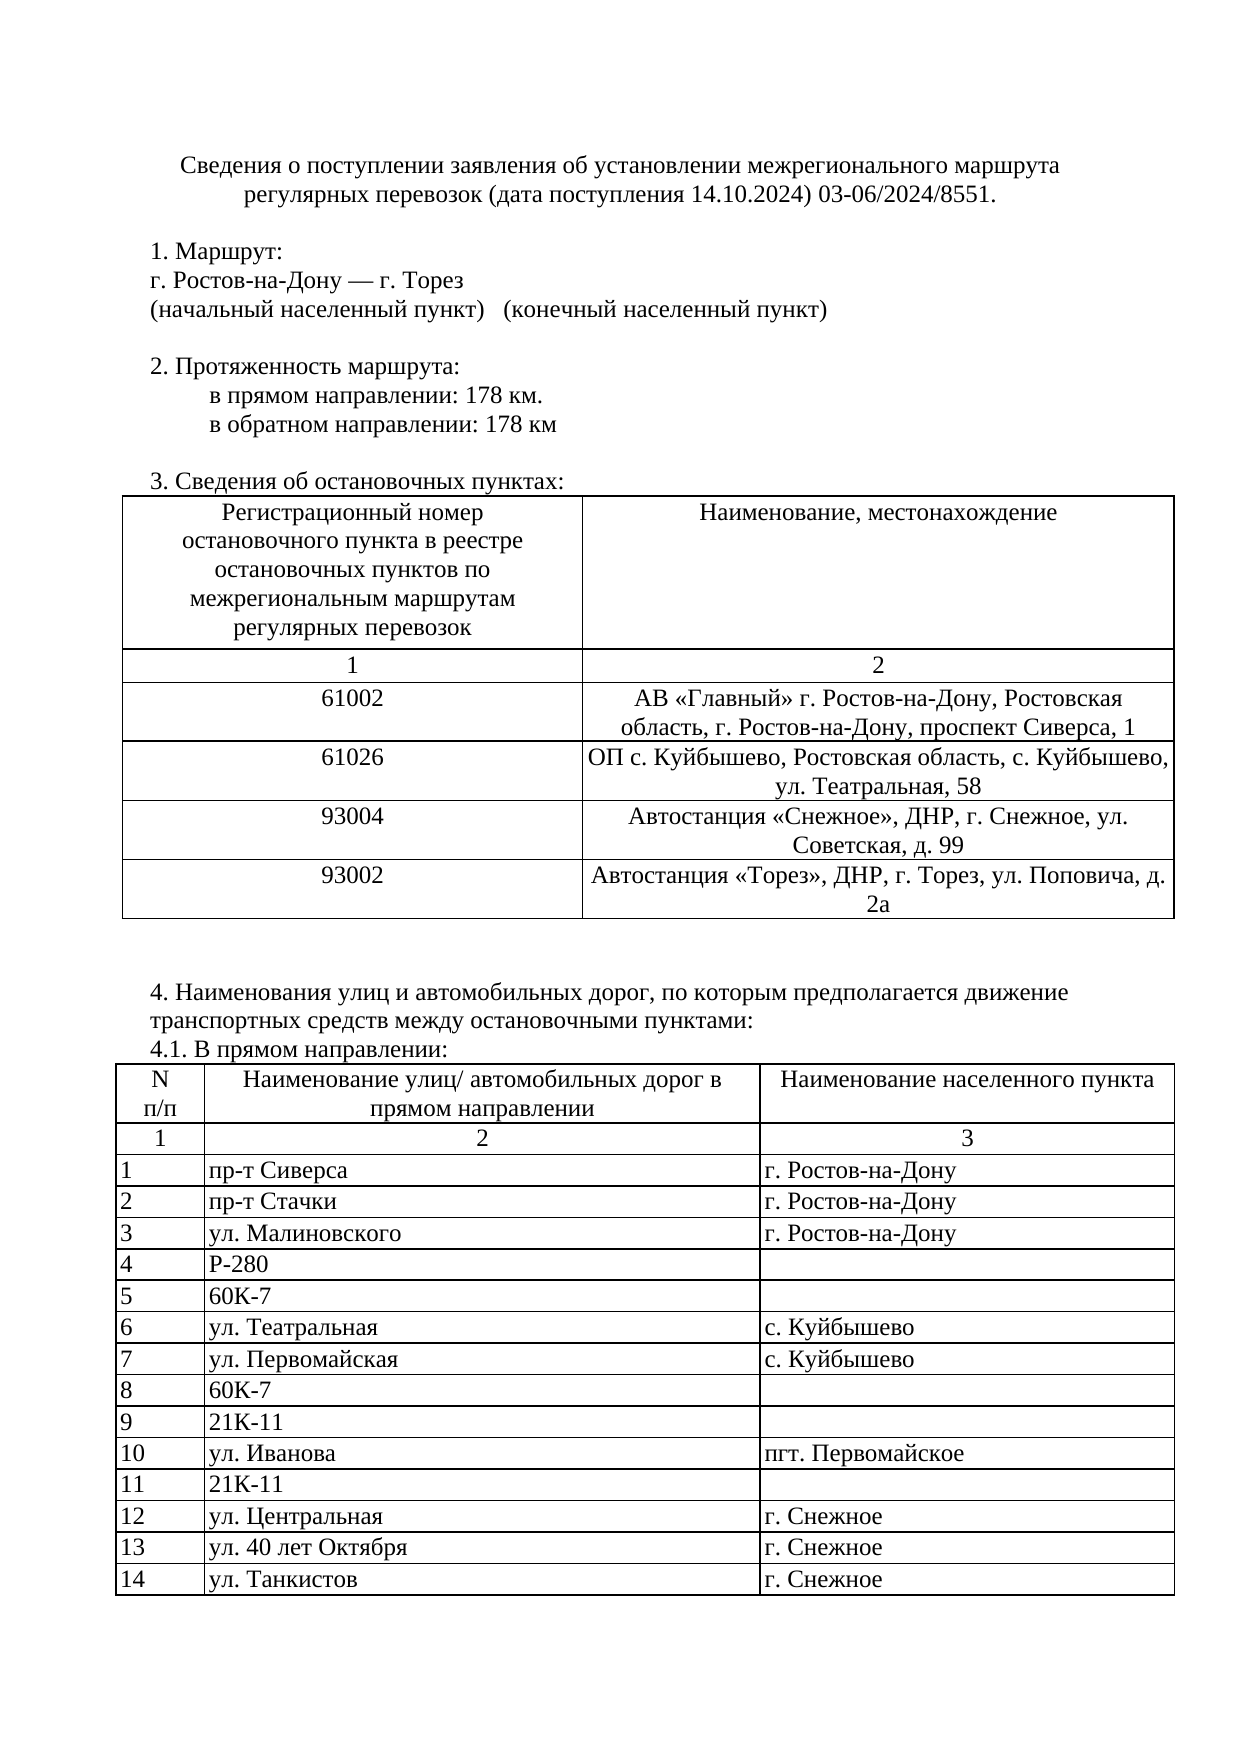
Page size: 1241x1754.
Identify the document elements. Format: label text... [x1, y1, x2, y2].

table_header Наименование населенного пункта [761, 1065, 1174, 1122]
table_header Наименование, местонахождение [583, 497, 1173, 648]
table_cell ул. Малиновского [205, 1218, 759, 1248]
table_cell 2 [583, 650, 1173, 681]
table_cell 60К-7 [205, 1375, 759, 1405]
table_cell г. Ростов-на-Дону [761, 1187, 1174, 1216]
table_cell Автостанция «Торез», ДНР, г. Торез, ул. Поповича, д. 2а [583, 860, 1173, 918]
table_cell [761, 1470, 1174, 1499]
table_cell 4 [117, 1250, 204, 1279]
text 2. Протяженность маршрута: [150, 351, 1090, 380]
table_cell ул. Танкистов [205, 1564, 759, 1594]
table_cell 5 [117, 1281, 204, 1311]
table_header Наименование улиц/ автомобильных дорог в прямом направлении [205, 1065, 759, 1122]
table_cell г. Ростов-на-Дону [761, 1218, 1174, 1248]
table_cell 93002 [123, 860, 582, 918]
text 4.1. В прямом направлении: [150, 1034, 1090, 1063]
table_cell 7 [117, 1344, 204, 1374]
table_cell 1 [123, 650, 582, 681]
table_cell с. Куйбышево [761, 1344, 1174, 1374]
text (начальный населенный пункт) (конечный населенный пункт) [150, 294, 1090, 322]
table_cell 13 [117, 1533, 204, 1562]
table_cell 8 [117, 1375, 204, 1405]
text 1. Маршрут: [150, 236, 1090, 265]
text Сведения о поступлении заявления об установлении межрегионального маршрута регулярных перевозок (дата поступления 14.10.2024) 03-06/2024/8551. [150, 150, 1090, 207]
table_cell 60К-7 [205, 1281, 759, 1311]
table_header N п/п [117, 1065, 204, 1122]
table_cell [761, 1375, 1174, 1405]
table_cell пр-т Стачки [205, 1187, 759, 1216]
table_cell 3 [117, 1218, 204, 1248]
table_cell 61002 [123, 683, 582, 740]
table_cell 12 [117, 1501, 204, 1531]
table_cell 3 [761, 1124, 1174, 1153]
table_cell 1 [117, 1124, 204, 1153]
table_cell ул. Центральная [205, 1501, 759, 1531]
table_cell [761, 1281, 1174, 1311]
table_cell ул. Иванова [205, 1438, 759, 1468]
table_cell [761, 1250, 1174, 1279]
table_cell ОП с. Куйбышево, Ростовская область, с. Куйбышево, ул. Театральная, 58 [583, 742, 1173, 799]
table_cell г. Снежное [761, 1564, 1174, 1594]
table_cell Автостанция «Снежное», ДНР, г. Снежное, ул. Советская, д. 99 [583, 801, 1173, 858]
table_cell г. Снежное [761, 1533, 1174, 1562]
table_cell пгт. Первомайское [761, 1438, 1174, 1468]
table_cell АВ «Главный» г. Ростов-на-Дону, Ростовская область, г. Ростов-на-Дону, проспект Сиверса, 1 [583, 683, 1173, 740]
table_cell 21К-11 [205, 1407, 759, 1437]
text 4. Наименования улиц и автомобильных дорог, по которым предполагается движение транспортных средств между остановочными пунктами: [150, 977, 1090, 1034]
table_cell 6 [117, 1312, 204, 1342]
table_cell г. Снежное [761, 1501, 1174, 1531]
table_cell ул. Театральная [205, 1312, 759, 1342]
text в обратном направлении: 178 км [150, 409, 1090, 437]
table_header Регистрационный номер остановочного пункта в реестре остановочных пунктов по межрегиональным маршрутам регулярных перевозок [123, 497, 582, 648]
table_cell 11 [117, 1470, 204, 1499]
table_cell г. Ростов-на-Дону [761, 1155, 1174, 1185]
table_cell ул. 40 лет Октября [205, 1533, 759, 1562]
table_cell 10 [117, 1438, 204, 1468]
table_cell 93004 [123, 801, 582, 858]
table_cell пр-т Сиверса [205, 1155, 759, 1185]
table_cell 21К-11 [205, 1470, 759, 1499]
text г. Ростов-на-Дону — г. Торез [150, 265, 1090, 294]
table_cell 1 [117, 1155, 204, 1185]
table_cell 9 [117, 1407, 204, 1437]
table_cell 14 [117, 1564, 204, 1594]
table_cell с. Куйбышево [761, 1312, 1174, 1342]
table_cell ул. Первомайская [205, 1344, 759, 1374]
table_cell 2 [205, 1124, 759, 1153]
table_cell Р-280 [205, 1250, 759, 1279]
table_cell 2 [117, 1187, 204, 1216]
text 3. Сведения об остановочных пунктах: [150, 466, 1090, 495]
table_cell [761, 1407, 1174, 1437]
text в прямом направлении: 178 км. [150, 380, 1090, 409]
table_cell 61026 [123, 742, 582, 799]
